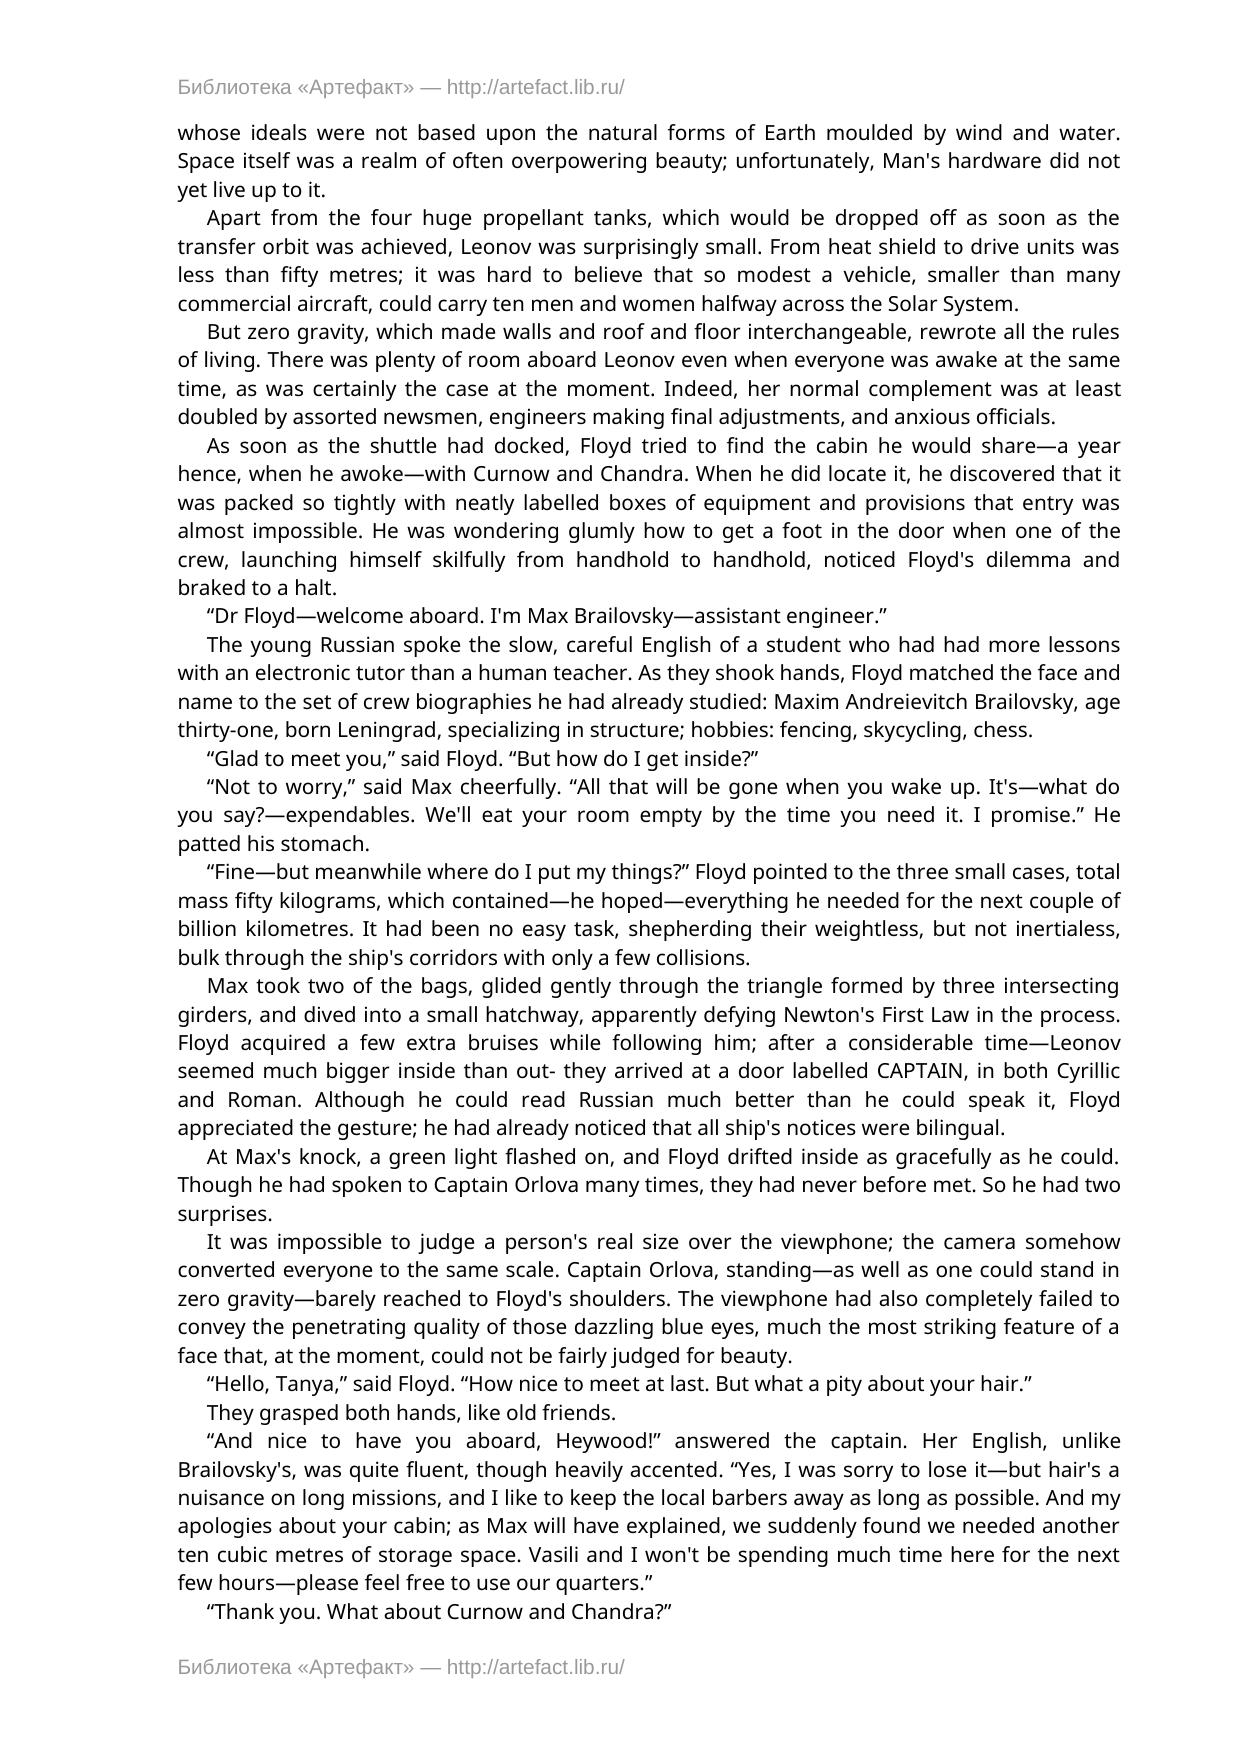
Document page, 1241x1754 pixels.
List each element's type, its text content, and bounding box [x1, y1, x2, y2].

text Max took two of the bags, glided gently through the triangle formed by three intersecting girders, and dived into a small hatchway, apparently defying Newton's First Law in the process. Floyd acquired a few extra bruises while following him; after a considerable time—Leonov seemed much bigger inside than out- they arrived at a door labelled CAPTAIN, in both Cyrillic and Roman. Although he could read Russian much better than he could speak it, Floyd appreciated the gesture; he had already noticed that all ship's notices were bilingual. [177, 971, 1122, 1142]
text “Glad to meet you,” said Floyd. “But how do I get inside?” [177, 744, 1122, 772]
text But zero gravity, which made walls and roof and floor interchangeable, rewrote all the rules of living. There was plenty of room aboard Leonov even when everyone was awake at the same time, as was certainly the case at the moment. Indeed, her normal complement was at least doubled by assorted newsmen, engineers making final adjustments, and anxious officials. [177, 317, 1122, 431]
text “Not to worry,” said Max cheerfully. “All that will be gone when you wake up. It's—what do you say?—expendables. We'll eat your room empty by the time you need it. I promise.” He patted his stomach. [177, 772, 1122, 857]
text Apart from the four huge propellant tanks, which would be dropped off as soon as the transfer orbit was achieved, Leonov was surprisingly small. From heat shield to drive units was less than fifty metres; it was hard to believe that so modest a vehicle, smaller than many commercial aircraft, could carry ten men and women halfway across the Solar System. [177, 203, 1122, 317]
text “And nice to have you aboard, Heywood!” answered the captain. Her English, unlike Brailovsky's, was quite fluent, though heavily accented. “Yes, I was sorry to lose it—but hair's a nuisance on long missions, and I like to keep the local barbers away as long as possible. And my apologies about your cabin; as Max will have explained, we suddenly found we needed another ten cubic metres of storage space. Vasili and I won't be spending much time here for the next few hours—please feel free to use our quarters.” [177, 1426, 1122, 1597]
text It was impossible to judge a person's real size over the viewphone; the camera somehow converted everyone to the same scale. Captain Orlova, standing—as well as one could stand in zero gravity—barely reached to Floyd's shoulders. The viewphone had also completely failed to convey the penetrating quality of those dazzling blue eyes, much the most striking feature of a face that, at the moment, could not be fairly judged for beauty. [177, 1227, 1122, 1369]
text As soon as the shuttle had docked, Floyd tried to find the cabin he would share—a year hence, when he awoke—with Curnow and Chandra. When he did locate it, he discovered that it was packed so tightly with neatly labelled boxes of equipment and provisions that entry was almost impossible. He was wondering glumly how to get a foot in the door when one of the crew, launching himself skilfully from handhold to handhold, noticed Floyd's dilemma and braked to a halt. [177, 431, 1122, 602]
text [177, 118, 1122, 203]
text “Fine—but meanwhile where do I put my things?” Floyd pointed to the three small cases, total mass fifty kilograms, which contained—he hoped—everything he needed for the next couple of billion kilometres. It had been no easy task, shepherding their weightless, but not inertialess, bulk through the ship's corridors with only a few collisions. [177, 857, 1122, 971]
text “Dr Floyd—welcome aboard. I'm Max Brailovsky—assistant engineer.” [177, 602, 1122, 630]
text “Hello, Tanya,” said Floyd. “How nice to meet at last. But what a pity about your hair.” [177, 1369, 1122, 1398]
text The young Russian spoke the slow, careful English of a student who had had more lessons with an electronic tutor than a human teacher. As they shook hands, Floyd matched the face and name to the set of crew biographies he had already studied: Maxim Andreievitch Brailovsky, age thirty-one, born Leningrad, specializing in structure; hobbies: fencing, skycycling, chess. [177, 630, 1122, 744]
text They grasped both hands, like old friends. [177, 1398, 1122, 1426]
text At Max's knock, a green light flashed on, and Floyd drifted inside as gracefully as he could. Though he had spoken to Captain Orlova many times, they had never before met. So he had two surprises. [177, 1142, 1122, 1227]
text “Thank you. What about Curnow and Chandra?” [177, 1597, 1122, 1625]
